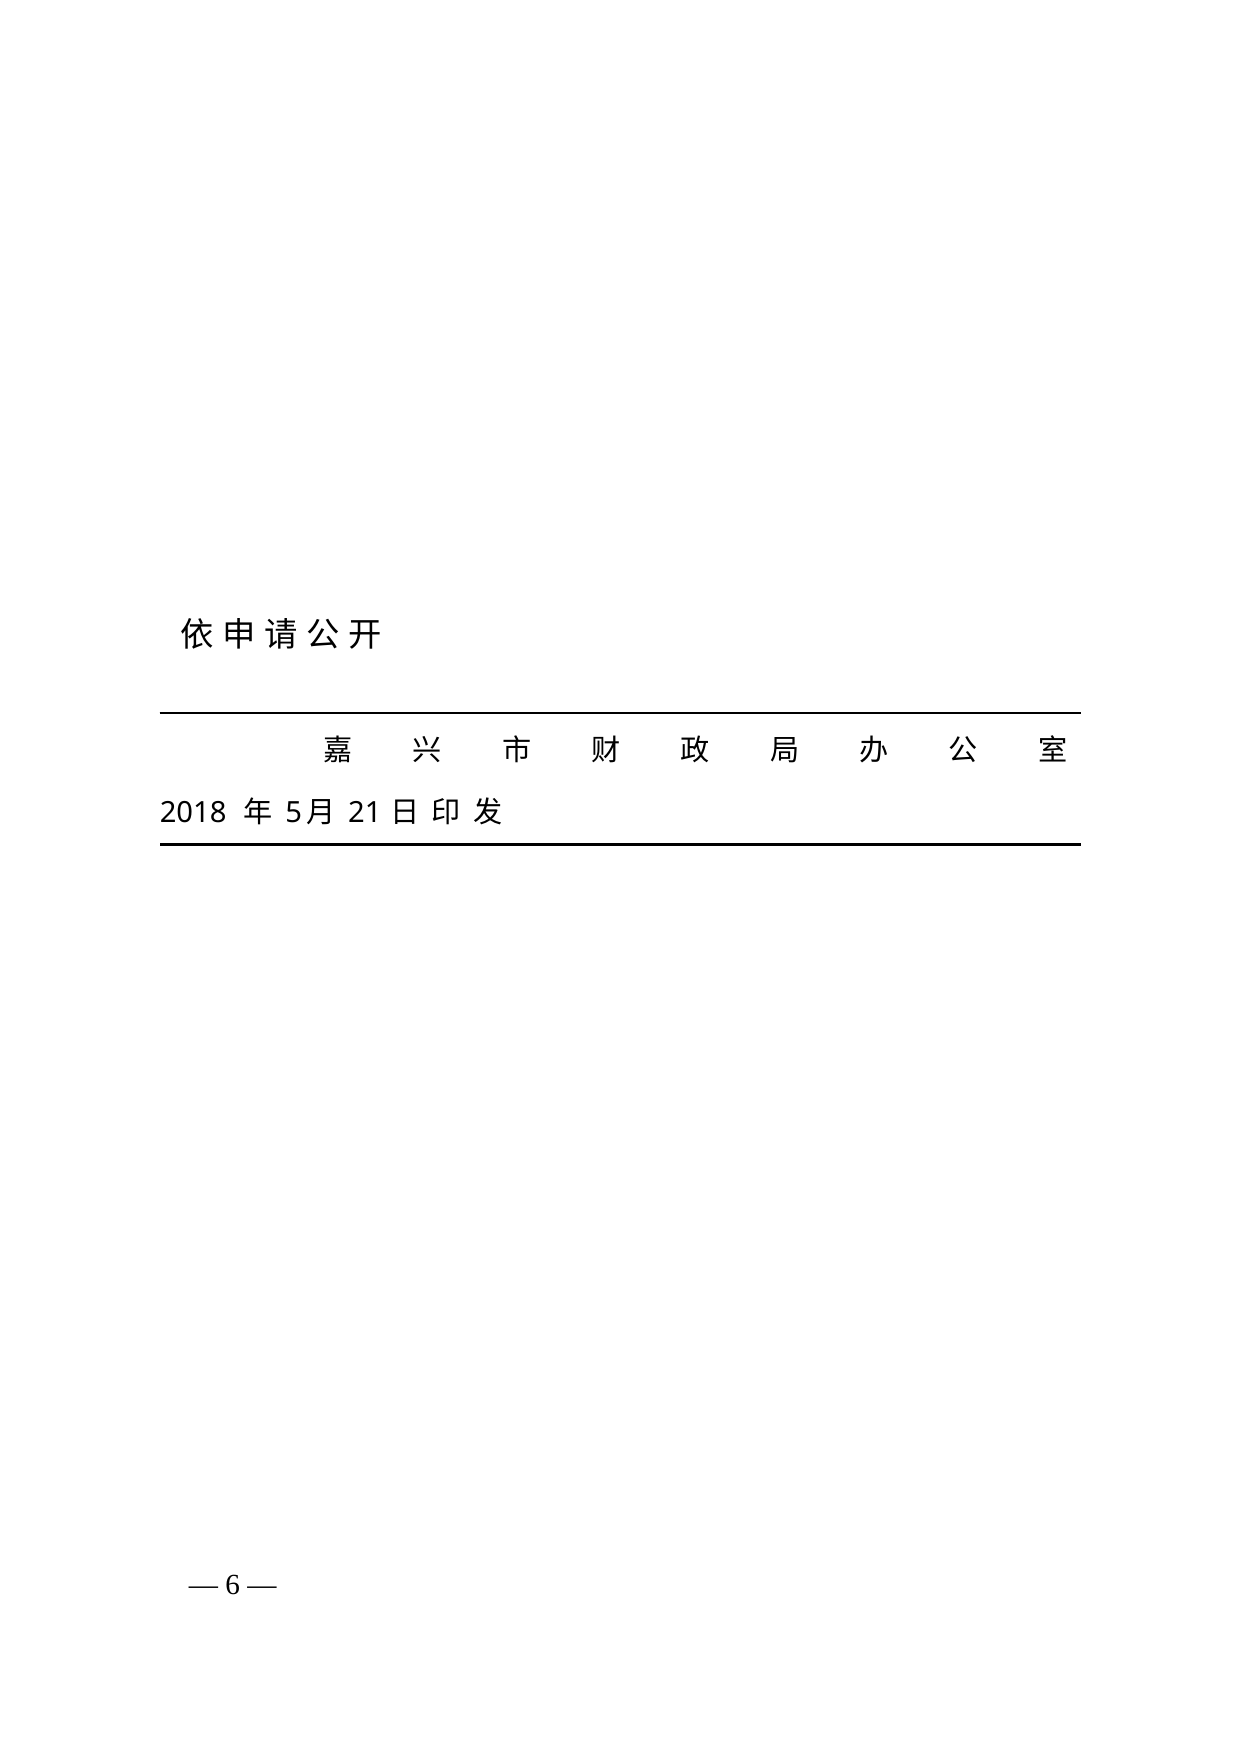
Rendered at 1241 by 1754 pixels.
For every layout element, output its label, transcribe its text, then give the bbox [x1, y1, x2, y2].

text 依申请公开 [159, 601, 1081, 663]
text 嘉兴市财政局办公室 2018年5月21日印发 [159, 713, 1081, 846]
